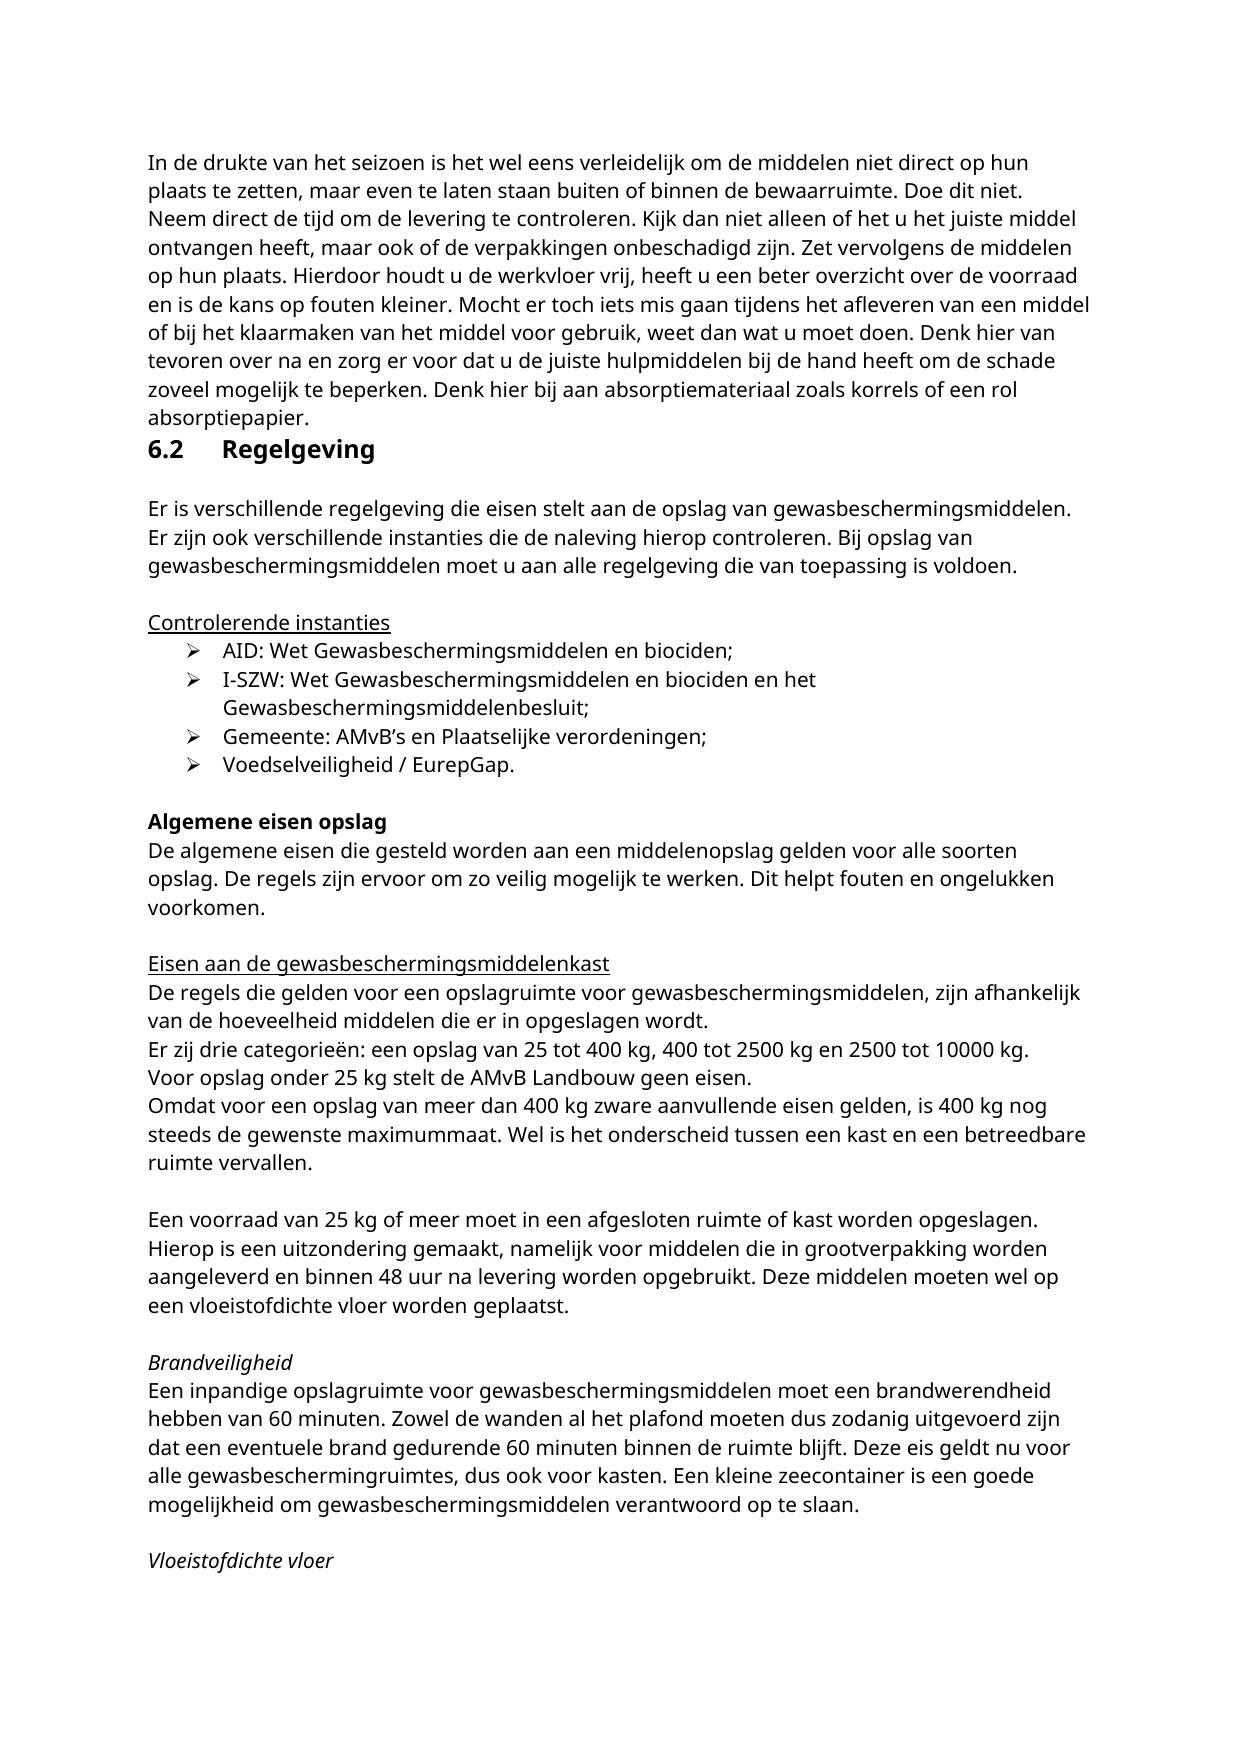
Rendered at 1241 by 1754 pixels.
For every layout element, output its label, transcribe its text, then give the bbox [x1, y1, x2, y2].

list I-SZW: Wet Gewasbeschermingsmiddelen en biociden en het Gewasbeschermingsmiddelenbesluit; [185, 665, 1093, 722]
text Voor opslag onder stelt de AMvB Landbouw geen eisen. [148, 1063, 1093, 1092]
subtitle Brandveiligheid [148, 1348, 1093, 1376]
text Neem direct de tijd om de levering te controleren. Kijk dan niet alleen of het u het juiste middel ontvangen heeft, maar ook of de verpakkingen onbeschadigd zijn. Zet vervolgens de middelen op hun plaats. Hierdoor houdt u de werkvloer vrij, heeft u een beter overzicht over de voorraad en is de kans op fouten kleiner. Mocht er toch iets mis gaan tijdens het afleveren van een middel of bij het klaarmaken van het middel voor gebruik, weet dan wat u moet doen. Denk hier van tevoren over na en zorg er voor dat u de juiste hulpmiddelen bij de hand heeft om de schade zoveel mogelijk te beperken. Denk hier bij aan absorptiemateriaal zoals korrels of een rol absorptiepapier. [148, 204, 1093, 432]
list AID: Wet Gewasbeschermingsmiddelen en biociden; [185, 637, 1093, 665]
text Controlerende instanties [148, 608, 1093, 637]
text Eisen aan de gewasbeschermingsmiddelenkast [148, 949, 1093, 978]
text Vloeistofdichte vloer [148, 1547, 1093, 1575]
text In de drukte van het seizoen is het wel eens verleidelijk om de middelen niet direct op hun plaats te zetten, maar even te laten staan buiten of binnen de bewaarruimte. Doe dit niet. [148, 148, 1093, 204]
subtitle Algemene eisen opslag [148, 807, 1093, 836]
text De algemene eisen die gesteld worden aan een middelenopslag gelden voor alle soorten opslag. De regels zijn ervoor om zo veilig mogelijk te werken. Dit helpt fouten en ongelukken voorkomen. [148, 836, 1093, 921]
list Voedselveiligheid / EurepGap. [185, 750, 1093, 779]
text Er is verschillende regelgeving die eisen stelt aan de opslag van gewasbeschermingsmiddelen. Er zijn ook verschillende instanties die de naleving hierop controleren. Bij opslag van gewasbeschermingsmiddelen moet u aan alle regelgeving die van toepassing is voldoen. [148, 494, 1093, 580]
text Een inpandige opslagruimte voor gewasbeschermingsmiddelen moet een brandwerendheid hebben van 60 minuten. Zowel de wanden al het plafond moeten dus zodanig uitgevoerd zijn dat een eventuele brand gedurende 60 minuten binnen de ruimte blijft. Deze eis geldt nu voor alle gewasbeschermingruimtes, dus ook voor kasten. Een kleine zeecontainer is een goede mogelijkheid om gewasbeschermingsmiddelen verantwoord op te slaan. [148, 1376, 1093, 1518]
text De regels die gelden voor een opslagruimte voor gewasbeschermingsmiddelen, zijn afhankelijk van de hoeveelheid middelen die er in opgeslagen wordt. [148, 978, 1093, 1035]
list Gemeente: AMvB’s en Plaatselijke verordeningen; [185, 722, 1093, 750]
text Omdat voor een opslag van meer dan zware aanvullende eisen gelden, is nog steeds de gewenste maximummaat. Wel is het onderscheid tussen een kast en een betreedbare ruimte vervallen. [148, 1092, 1093, 1177]
text 6.2 Regelgeving [148, 432, 1093, 466]
text Een voorraad van of meer moet in een afgesloten ruimte of kast worden opgeslagen. Hierop is een uitzondering gemaakt, namelijk voor middelen die in grootverpakking worden aangeleverd en binnen 48 uur na levering worden opgebruikt. Deze middelen moeten wel op een vloeistofdichte vloer worden geplaatst. [148, 1205, 1093, 1319]
text Er zij drie categorieën: een opslag van 25 tot , 400 tot en 2500 tot . [148, 1035, 1093, 1063]
